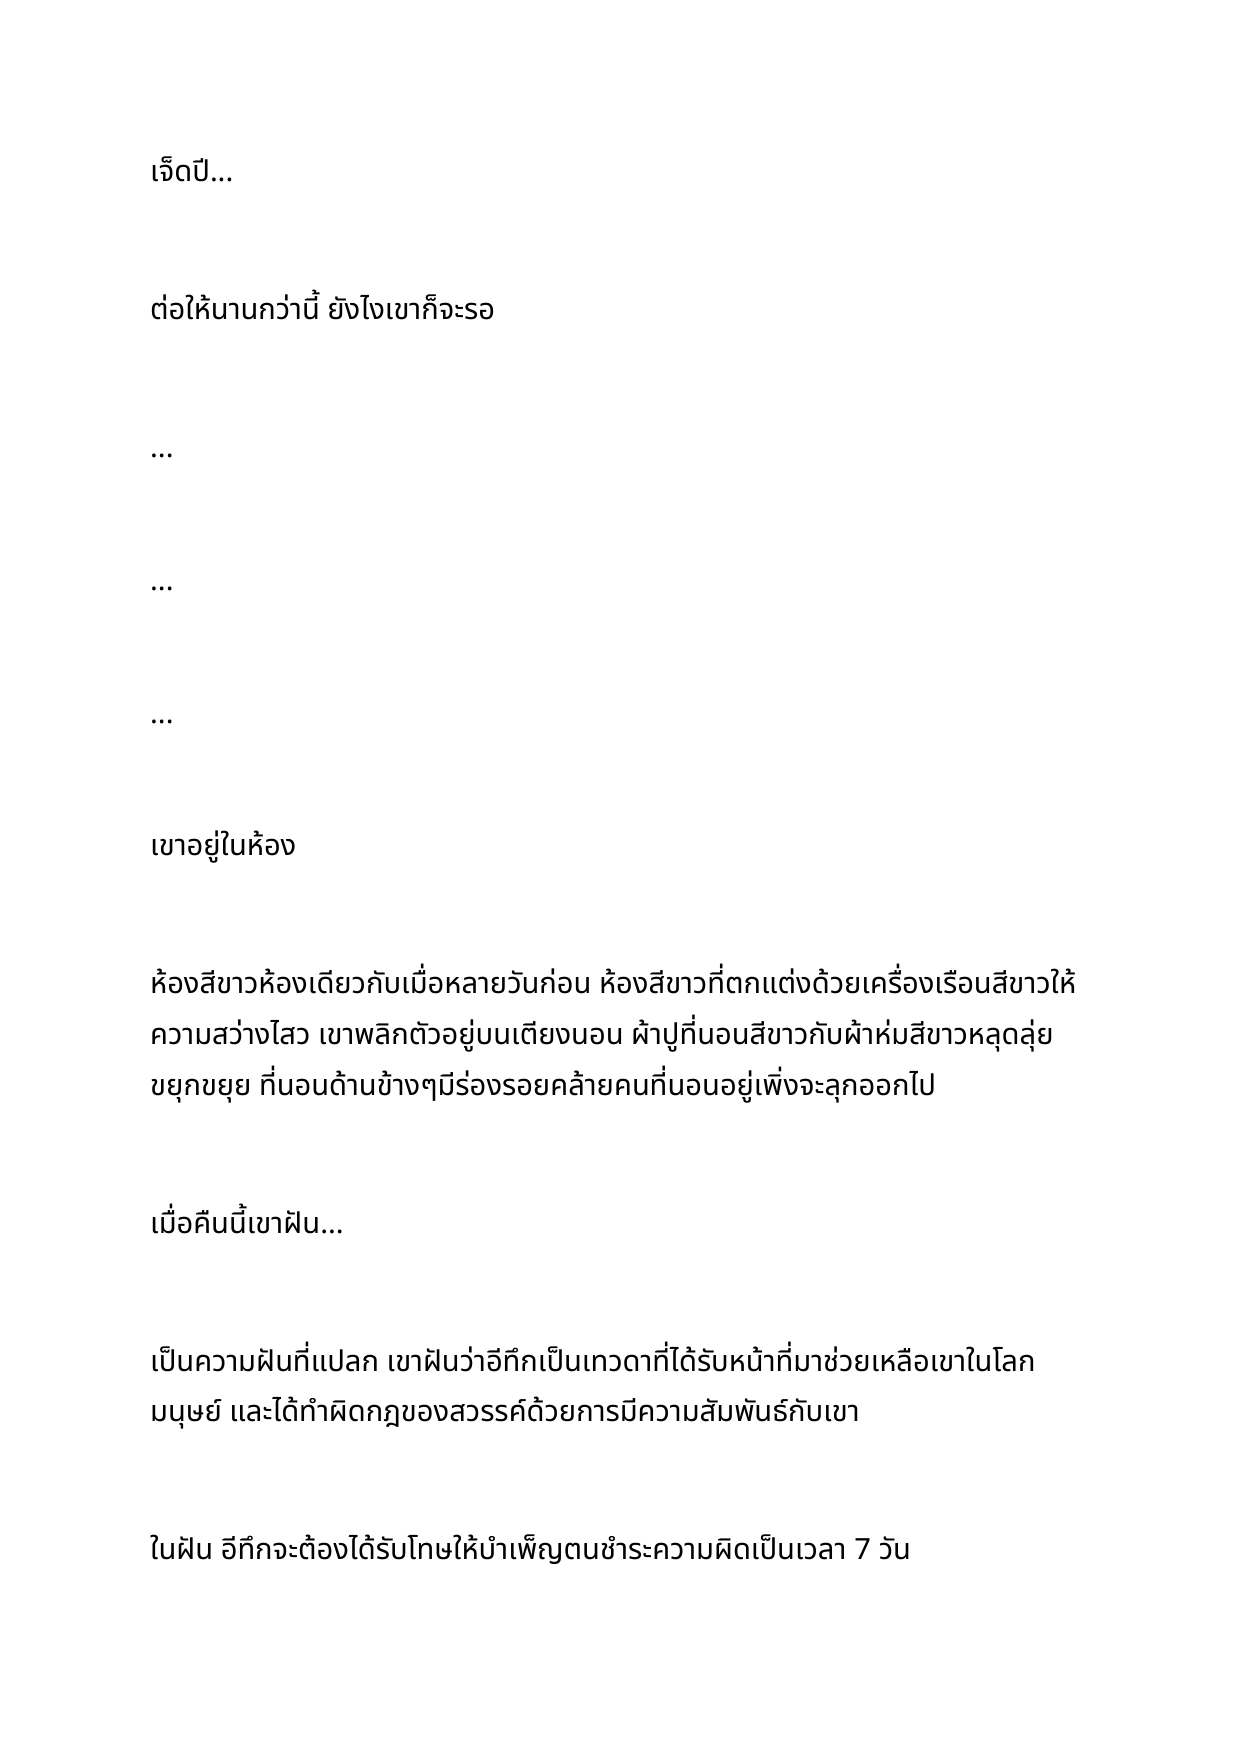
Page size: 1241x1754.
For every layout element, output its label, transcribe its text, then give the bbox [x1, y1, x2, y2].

text ต่อให้นานกว่านี้ ยังไงเขาก็จะรอ [150, 288, 1090, 332]
text ... [150, 559, 1090, 599]
text ... [150, 692, 1090, 732]
text ในฝัน อีทึกจะต้องได้รับโทษให้บำเพ็ญตนชำระความผิดเป็นเวลา 7 วัน [150, 1528, 1090, 1573]
text เขาอยู่ในห้อง [150, 825, 1090, 869]
text ห้องสีขาวห้องเดียวกับเมื่อหลายวันก่อน ห้องสีขาวที่ตกแต่งด้วยเครื่องเรือนสีขาวให้ความสว่างไสว เขาพลิกตัวอยู่บนเตียงนอน ผ้าปูที่นอนสีขาวกับผ้าห่มสีขาวหลุดลุ่ยขยุกขยุย ที่นอนด้านข้างๆมีร่องรอยคล้ายคนที่นอนอยู่เพิ่งจะลุกออกไป [150, 963, 1090, 1108]
text เจ็ดปี... [150, 150, 1090, 194]
text ... [150, 426, 1090, 466]
text เมื่อคืนนี้เขาฝัน... [150, 1202, 1090, 1246]
text เป็นความฝันที่แปลก เขาฝันว่าอีทึกเป็นเทวดาที่ได้รับหน้าที่มาช่วยเหลือเขาในโลกมนุษย์ และได้ทำผิดกฎของสวรรค์ด้วยการมีความสัมพันธ์กับเขา [150, 1340, 1090, 1435]
